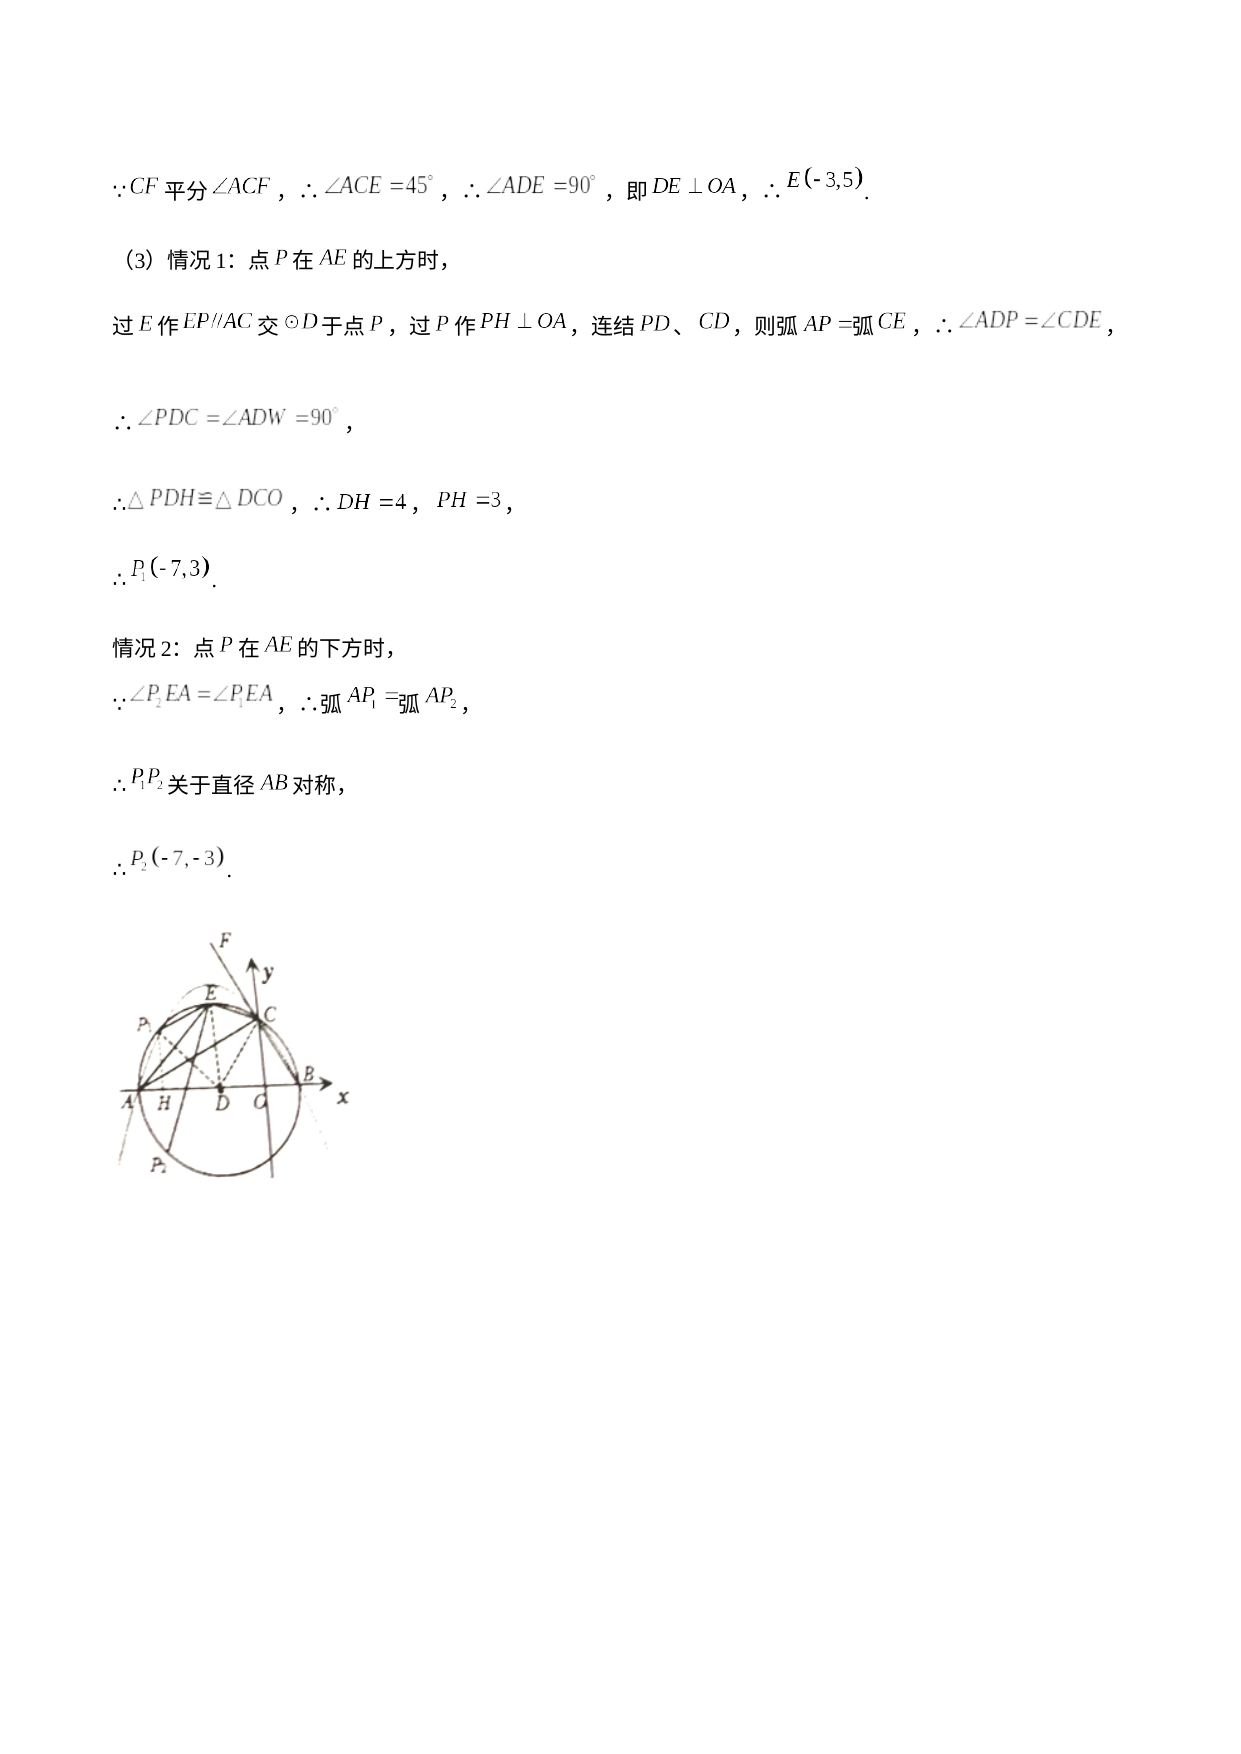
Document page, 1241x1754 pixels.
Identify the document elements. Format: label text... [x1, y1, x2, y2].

text ∴关于直径对称， [112, 759, 1128, 824]
text ∴. [112, 840, 1128, 905]
text 过作交于点，过作，连结、，则弧弧，∴，∴， [112, 291, 1128, 454]
text 情况2：点在的下方时， [112, 630, 1128, 663]
text （3）情况1：点在的上方时， [112, 243, 1128, 275]
text ∵，∴弧弧， [112, 678, 1128, 743]
text ∴. [112, 550, 1128, 615]
text ∵平分，∴，∴，即，∴. [112, 162, 1128, 227]
picture [112, 920, 357, 1192]
text ∴，∴，， [112, 469, 1128, 534]
